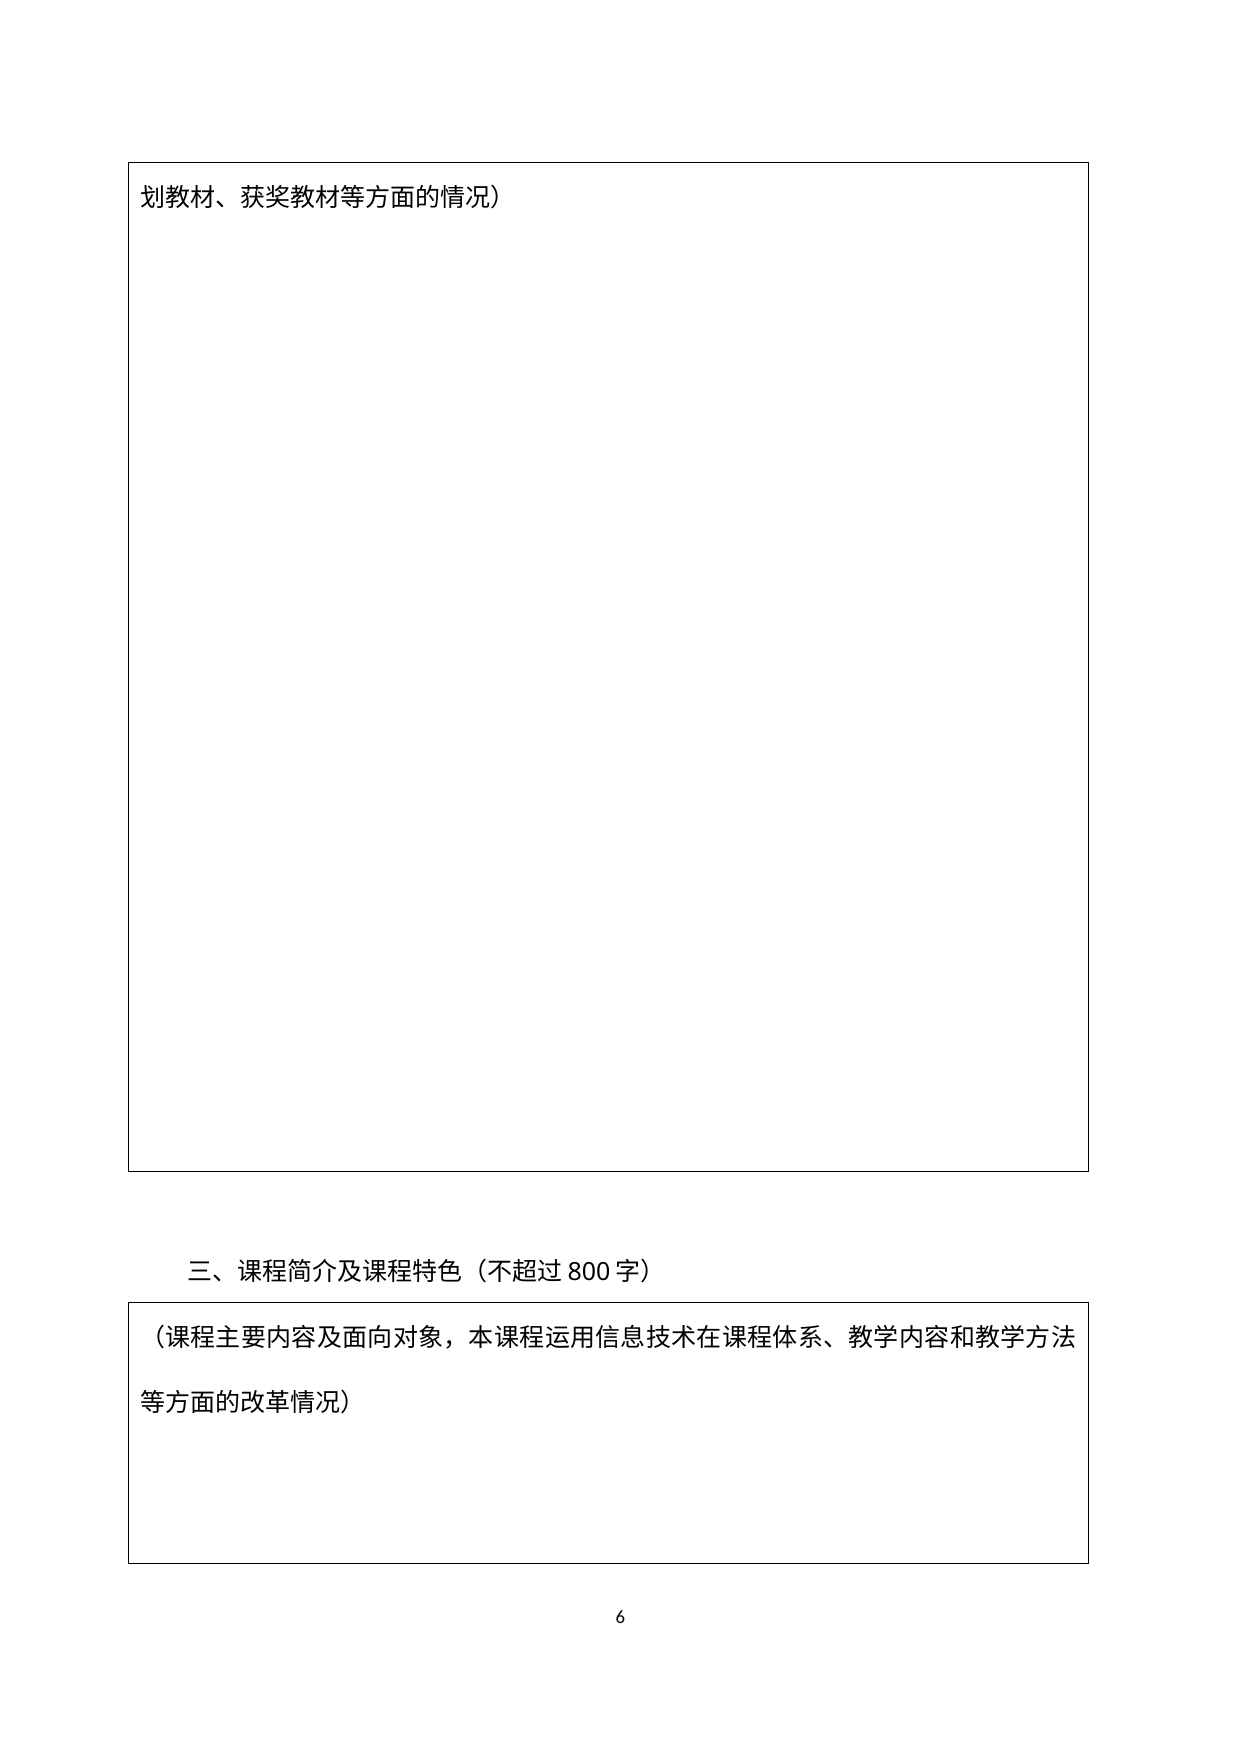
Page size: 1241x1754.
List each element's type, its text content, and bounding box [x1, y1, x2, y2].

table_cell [129, 163, 1088, 1171]
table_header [129, 1303, 1088, 1563]
text 三、课程简介及课程特色（不超过800字） [187, 1237, 1053, 1302]
